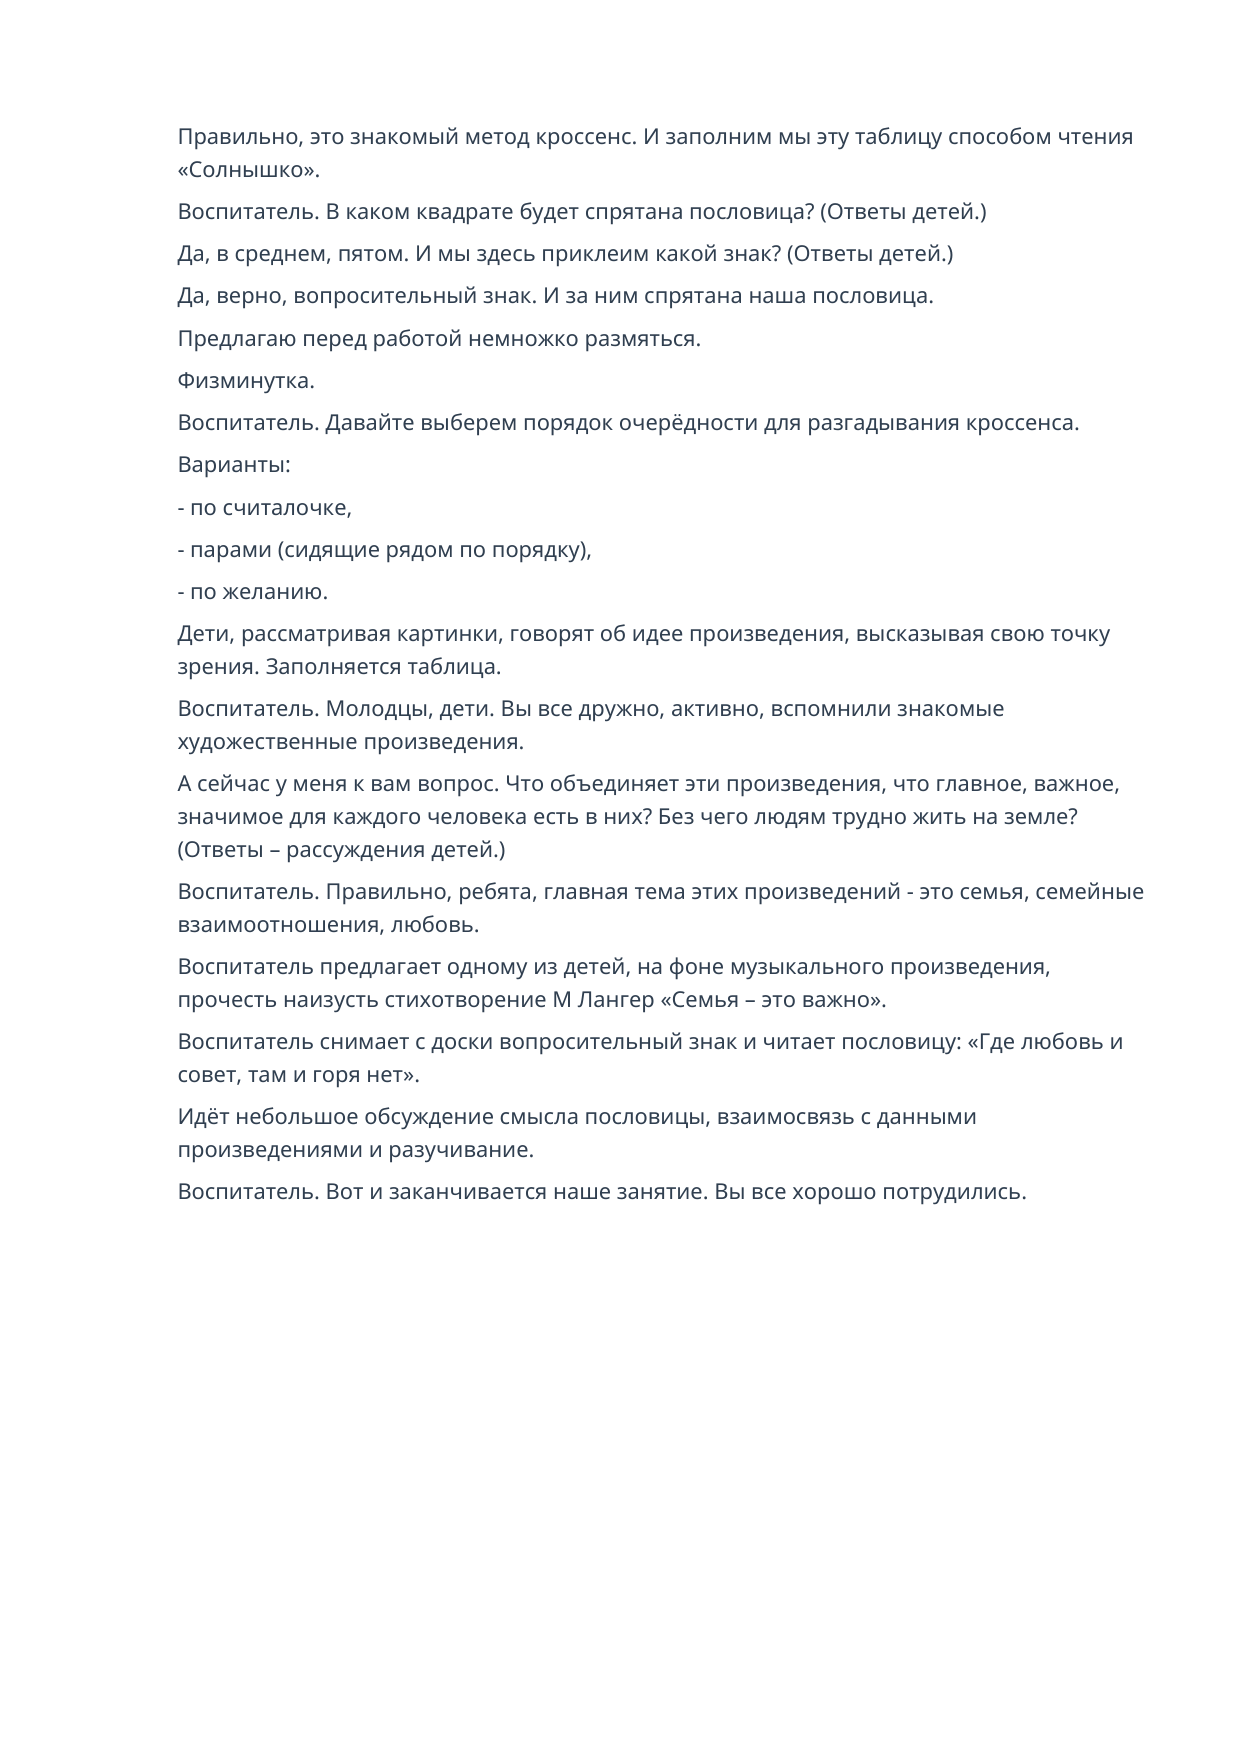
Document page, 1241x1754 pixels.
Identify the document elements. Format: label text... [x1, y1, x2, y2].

text - по желанию. [177, 573, 1152, 606]
text Воспитатель. В каком квадрате будет спрятана пословица? (Ответы детей.) [177, 193, 1152, 226]
text Физминутка. [177, 362, 1152, 395]
text Воспитатель. Вот и заканчивается наше занятие. Вы все хорошо потрудились. [177, 1173, 1152, 1206]
text Воспитатель. Правильно, ребята, главная тема этих произведений - это семья, семейные взаимоотношения, любовь. [177, 873, 1152, 938]
text Воспитатель предлагает одному из детей, на фоне музыкального произведения, прочесть наизусть стихотворение М Лангер «Семья – это важно». [177, 948, 1152, 1013]
text Воспитатель. Молодцы, дети. Вы все дружно, активно, вспомнили знакомые художественные произведения. [177, 690, 1152, 756]
text Воспитатель снимает с доски вопросительный знак и читает пословицу: «Где любовь и совет, там и горя нет». [177, 1023, 1152, 1088]
text Да, в среднем, пятом. И мы здесь приклеим какой знак? (Ответы детей.) [177, 235, 1152, 268]
text А сейчас у меня к вам вопрос. Что объединяет эти произведения, что главное, важное, значимое для каждого человека есть в них? Без чего людям трудно жить на земле? (Ответы – рассуждения детей.) [177, 765, 1152, 863]
text Да, верно, вопросительный знак. И за ним спрятана наша пословица. [177, 277, 1152, 310]
text Предлагаю перед работой немножко размяться. [177, 320, 1152, 352]
text Дети, рассматривая картинки, говорят об идее произведения, высказывая свою точку зрения. Заполняется таблица. [177, 615, 1152, 681]
text Правильно, это знакомый метод кроссенс. И заполним мы эту таблицу способом чтения «Солнышко». [177, 118, 1152, 184]
text - парами (сидящие рядом по порядку), [177, 531, 1152, 563]
text - по считалочке, [177, 488, 1152, 521]
text Идёт небольшое обсуждение смысла пословицы, взаимосвязь с данными произведениями и разучивание. [177, 1098, 1152, 1163]
text Воспитатель. Давайте выберем порядок очерёдности для разгадывания кроссенса. [177, 404, 1152, 437]
text Варианты: [177, 446, 1152, 479]
